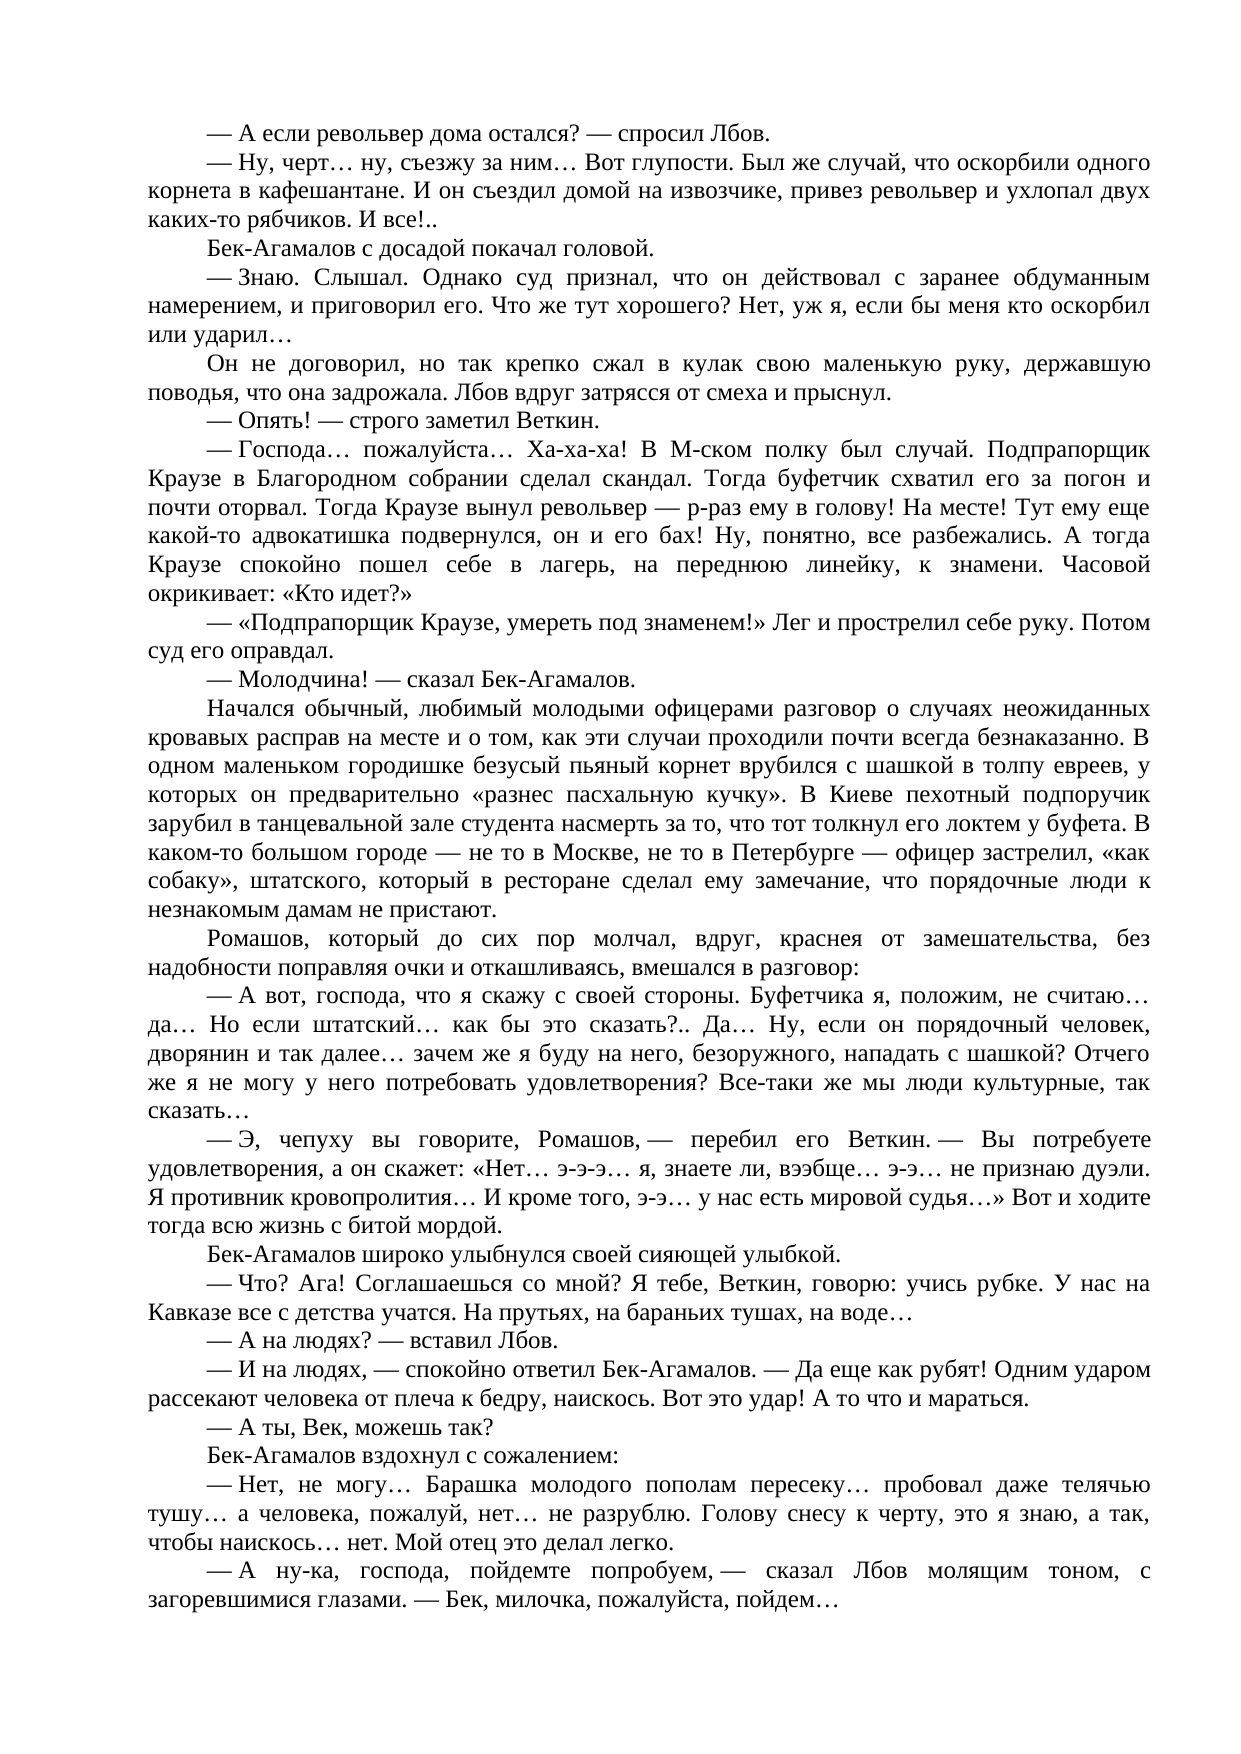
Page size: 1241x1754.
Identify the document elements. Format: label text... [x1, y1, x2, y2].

text — Ну, черт… ну, съезжу за ним… Вот глупости. Был же случай, что оскорбили одного корнета в кафешантане. И он съездил домой на извозчике, привез револьвер и ухлопал двух каких-то рябчиков. И все!.. [148, 147, 1152, 233]
text Бек-Агамалов широко улыбнулся своей сияющей улыбкой. [148, 1239, 1152, 1268]
text — Господа… пожалуйста… Ха-ха-ха! В М-ском полку был случай. Подпрапорщик Краузе в Благородном собрании сделал скандал. Тогда буфетчик схватил его за погон и почти оторвал. Тогда Краузе вынул револьвер — р-раз ему в голову! На месте! Тут ему еще какой-то адвокатишка подвернулся, он и его бах! Ну, понятно, все разбежались. А тогда Краузе спокойно пошел себе в лагерь, на переднюю линейку, к знамени. Часовой окрикивает: «Кто идет?» [148, 434, 1152, 607]
text — Нет, не могу… Барашка молодого пополам пересеку… пробовал даже телячью тушу… а человека, пожалуй, нет… не разрублю. Голову снесу к черту, это я знаю, а так, чтобы наискось… нет. Мой отец это делал легко. [148, 1469, 1152, 1556]
text — А если револьвер дома остался? — спросил Лбов. [148, 118, 1152, 147]
text Бек-Агамалов вздохнул с сожалением: [148, 1441, 1152, 1469]
text — «Подпрапорщик Краузе, умереть под знаменем!» Лег и прострелил себе руку. Потом суд его оправдал. [148, 607, 1152, 664]
text Ромашов, который до сих пор молчал, вдруг, краснея от замешательства, без надобности поправляя очки и откашливаясь, вмешался в разговор: [148, 923, 1152, 981]
text — Знаю. Слышал. Однако суд признал, что он действовал с заранее обдуманным намерением, и приговорил его. Что же тут хорошего? Нет, уж я, если бы меня кто оскорбил или ударил… [148, 262, 1152, 348]
text — Опять! — строго заметил Веткин. [148, 406, 1152, 434]
text — А ты, Век, можешь так? [148, 1412, 1152, 1441]
text — А ну-ка, господа, пойдемте попробуем, — сказал Лбов молящим тоном, с загоревшимися глазами. — Бек, милочка, пожалуйста, пойдем… [148, 1556, 1152, 1613]
text Он не договорил, но так крепко сжал в кулак свою маленькую руку, державшую поводья, что она задрожала. Лбов вдруг затрясся от смеха и прыснул. [148, 348, 1152, 406]
text — Молодчина! — сказал Бек-Агамалов. [148, 664, 1152, 693]
text — Э, чепуху вы говорите, Ромашов, — перебил его Веткин. — Вы потребуете удовлетворения, а он скажет: «Нет… э-э-э… я, знаете ли, вээбще… э-э… не признаю дуэли. Я противник кровопролития… И кроме того, э-э… у нас есть мировой судья…» Вот и ходите тогда всю жизнь с битой мордой. [148, 1124, 1152, 1239]
text — Что? Ага! Соглашаешься со мной? Я тебе, Веткин, говорю: учись рубке. У нас на Кавказе все с детства учатся. На прутьях, на бараньих тушах, на воде… [148, 1268, 1152, 1326]
text — И на людях, — спокойно ответил Бек-Агамалов. — Да еще как рубят! Одним ударом рассекают человека от плеча к бедру, наискось. Вот это удар! А то что и мараться. [148, 1354, 1152, 1412]
text Начался обычный, любимый молодыми офицерами разговор о случаях неожиданных кровавых расправ на месте и о том, как эти случаи проходили почти всегда безнаказанно. В одном маленьком городишке безусый пьяный корнет врубился с шашкой в толпу евреев, у которых он предварительно «разнес пасхальную кучку». В Киеве пехотный подпоручик зарубил в танцевальной зале студента насмерть за то, что тот толкнул его локтем у буфета. В каком-то большом городе — не то в Москве, не то в Петербурге — офицер застрелил, «как собаку», штатского, который в ресторане сделал ему замечание, что порядочные люди к незнакомым дамам не пристают. [148, 693, 1152, 923]
text Бек-Агамалов с досадой покачал головой. [148, 233, 1152, 262]
text — А вот, господа, что я скажу с своей стороны. Буфетчика я, положим, не считаю… да… Но если штатский… как бы это сказать?.. Да… Ну, если он порядочный человек, дворянин и так далее… зачем же я буду на него, безоружного, нападать с шашкой? Отчего же я не могу у него потребовать удовлетворения? Все-таки же мы люди культурные, так сказать… [148, 981, 1152, 1124]
text — А на людях? — вставил Лбов. [148, 1326, 1152, 1354]
